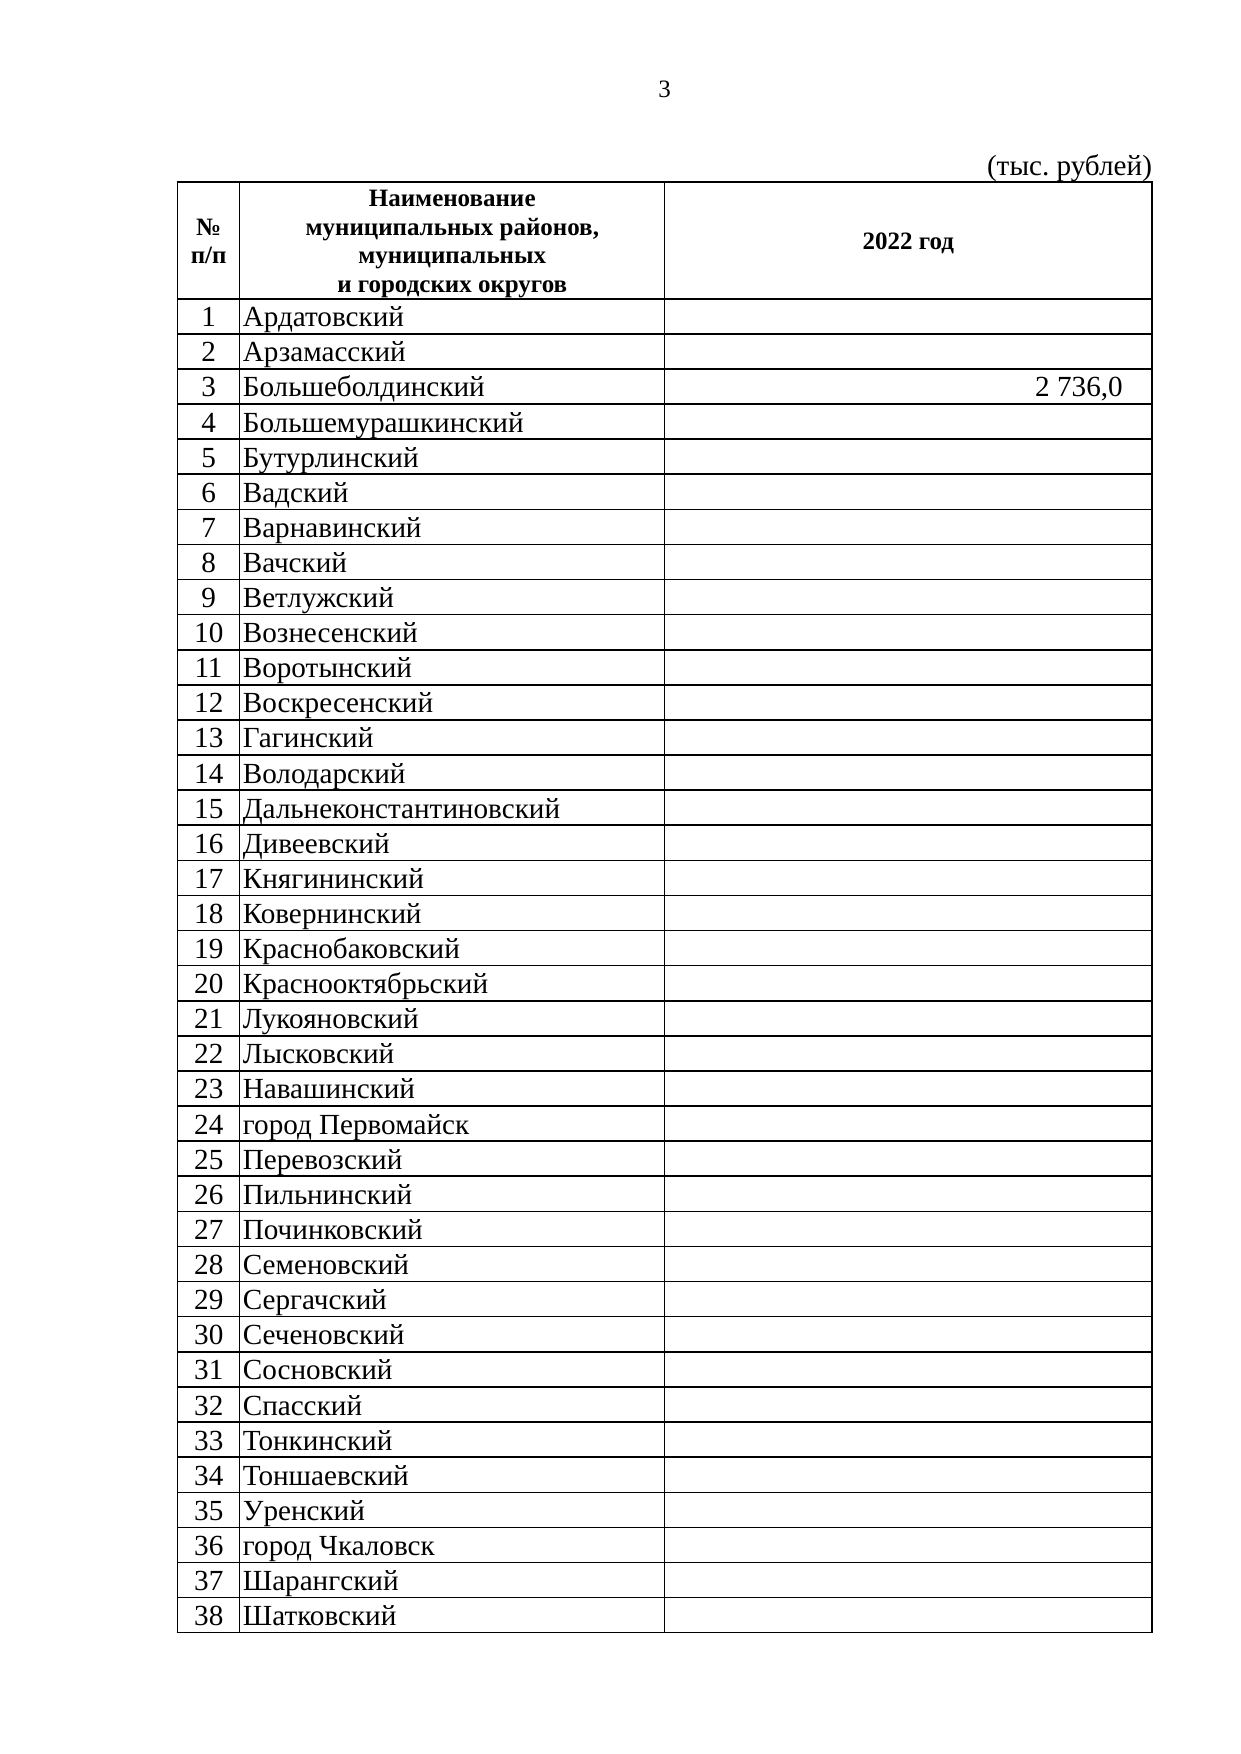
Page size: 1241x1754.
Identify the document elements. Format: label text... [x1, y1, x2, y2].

table_header Наименование муниципальных районов, муниципальных и городских округов [240, 183, 664, 298]
table_cell Дальнеконстантиновский [240, 791, 664, 824]
table_cell [665, 1493, 1151, 1526]
table_cell 21 [178, 1002, 239, 1035]
table_cell 32 [178, 1388, 239, 1421]
table_cell Починковский [240, 1212, 664, 1246]
table_cell [665, 1107, 1151, 1140]
table_cell Воскресенский [240, 686, 664, 719]
table_cell [665, 440, 1151, 473]
table_cell 22 [178, 1037, 239, 1070]
table_cell 6 [178, 475, 239, 508]
table_cell [665, 1142, 1151, 1175]
table_cell [665, 1388, 1151, 1421]
table_cell [665, 931, 1151, 965]
table_cell Княгининский [240, 861, 664, 894]
table_cell [665, 966, 1151, 1000]
table_cell Воротынский [240, 651, 664, 684]
table_cell 1 [178, 300, 239, 333]
table_cell Пильнинский [240, 1177, 664, 1211]
table_cell 5 [178, 440, 239, 473]
table_cell 23 [178, 1072, 239, 1105]
table_cell [665, 651, 1151, 684]
table_cell [665, 475, 1151, 508]
table_cell Ветлужский [240, 580, 664, 614]
table_cell Гагинский [240, 721, 664, 754]
table_cell Арзамасский [240, 335, 664, 368]
table_cell 11 [178, 651, 239, 684]
table_cell Вознесенский [240, 615, 664, 649]
table_cell город Чкаловск [240, 1528, 664, 1562]
table_cell 3 [178, 370, 239, 403]
table_cell Сеченовский [240, 1317, 664, 1351]
table_cell [665, 545, 1151, 579]
table_cell [665, 1247, 1151, 1281]
table_cell [665, 826, 1151, 859]
table_cell 2 736,0 [665, 370, 1151, 403]
table_cell 36 [178, 1528, 239, 1562]
table_cell Ковернинский [240, 896, 664, 930]
table_cell [665, 1072, 1151, 1105]
table_cell [665, 721, 1151, 754]
table_cell [665, 335, 1151, 368]
table_cell 16 [178, 826, 239, 859]
table_cell Уpенский [240, 1493, 664, 1526]
table_cell Тоншаевский [240, 1458, 664, 1491]
table_header № п/п [178, 183, 239, 298]
table_cell 17 [178, 861, 239, 894]
table_cell Вачский [240, 545, 664, 579]
table_cell Володарский [240, 756, 664, 789]
table_cell Лукояновский [240, 1002, 664, 1035]
text (тыс. рублей) [177, 148, 1152, 181]
table_cell 20 [178, 966, 239, 1000]
table_cell 27 [178, 1212, 239, 1246]
table_cell [665, 1563, 1151, 1597]
table_cell 13 [178, 721, 239, 754]
table_header 2022 год [665, 183, 1151, 298]
table_cell [665, 405, 1151, 438]
table_cell 28 [178, 1247, 239, 1281]
table_cell Лысковский [240, 1037, 664, 1070]
table_cell 12 [178, 686, 239, 719]
table_cell [665, 1177, 1151, 1211]
table_cell город Пеpвомайск [240, 1107, 664, 1140]
table_cell Дивеевский [240, 826, 664, 859]
table_cell 14 [178, 756, 239, 789]
table_cell [665, 300, 1151, 333]
table_cell 38 [178, 1598, 239, 1632]
table_cell Шатковский [240, 1598, 664, 1632]
table_cell 33 [178, 1423, 239, 1456]
table_cell [665, 1002, 1151, 1035]
table_cell [665, 1282, 1151, 1316]
table_cell 37 [178, 1563, 239, 1597]
table_cell Пеpевозский [240, 1142, 664, 1175]
table_cell Спасский [240, 1388, 664, 1421]
table_cell Вадский [240, 475, 664, 508]
table_cell 9 [178, 580, 239, 614]
table_cell 25 [178, 1142, 239, 1175]
table_cell Краснобаковский [240, 931, 664, 965]
table_cell 34 [178, 1458, 239, 1491]
table_cell 15 [178, 791, 239, 824]
table_cell [665, 1598, 1151, 1632]
table_cell [665, 686, 1151, 719]
table_cell 35 [178, 1493, 239, 1526]
table_cell [665, 1528, 1151, 1562]
table_cell [665, 791, 1151, 824]
table_cell [665, 1423, 1151, 1456]
table_cell Ардатовский [240, 300, 664, 333]
table_cell 19 [178, 931, 239, 965]
table_cell [665, 1317, 1151, 1351]
table_cell Большемурашкинский [240, 405, 664, 438]
table_cell 24 [178, 1107, 239, 1140]
table_cell Тонкинский [240, 1423, 664, 1456]
table_cell Краснооктябрьский [240, 966, 664, 1000]
table_cell [665, 896, 1151, 930]
table_cell 2 [178, 335, 239, 368]
table_cell 8 [178, 545, 239, 579]
table_cell [665, 756, 1151, 789]
table_cell 30 [178, 1317, 239, 1351]
table_cell [665, 1458, 1151, 1491]
table_cell 26 [178, 1177, 239, 1211]
table_cell 4 [178, 405, 239, 438]
table_cell Навашинский [240, 1072, 664, 1105]
table_cell [665, 615, 1151, 649]
table_cell 18 [178, 896, 239, 930]
table_cell Большеболдинский [240, 370, 664, 403]
table_cell Сеpгачский [240, 1282, 664, 1316]
table_cell [665, 861, 1151, 894]
table_cell Семеновский [240, 1247, 664, 1281]
table_cell [665, 1353, 1151, 1386]
table_cell [665, 580, 1151, 614]
table_cell 31 [178, 1353, 239, 1386]
table_cell 10 [178, 615, 239, 649]
table_cell [665, 510, 1151, 543]
table_cell 7 [178, 510, 239, 543]
table_cell [665, 1212, 1151, 1246]
table_cell Бутурлинский [240, 440, 664, 473]
table_cell Варнавинский [240, 510, 664, 543]
table_cell 29 [178, 1282, 239, 1316]
table_cell [665, 1037, 1151, 1070]
table_cell Сосновский [240, 1353, 664, 1386]
table_cell Шаpангский [240, 1563, 664, 1597]
